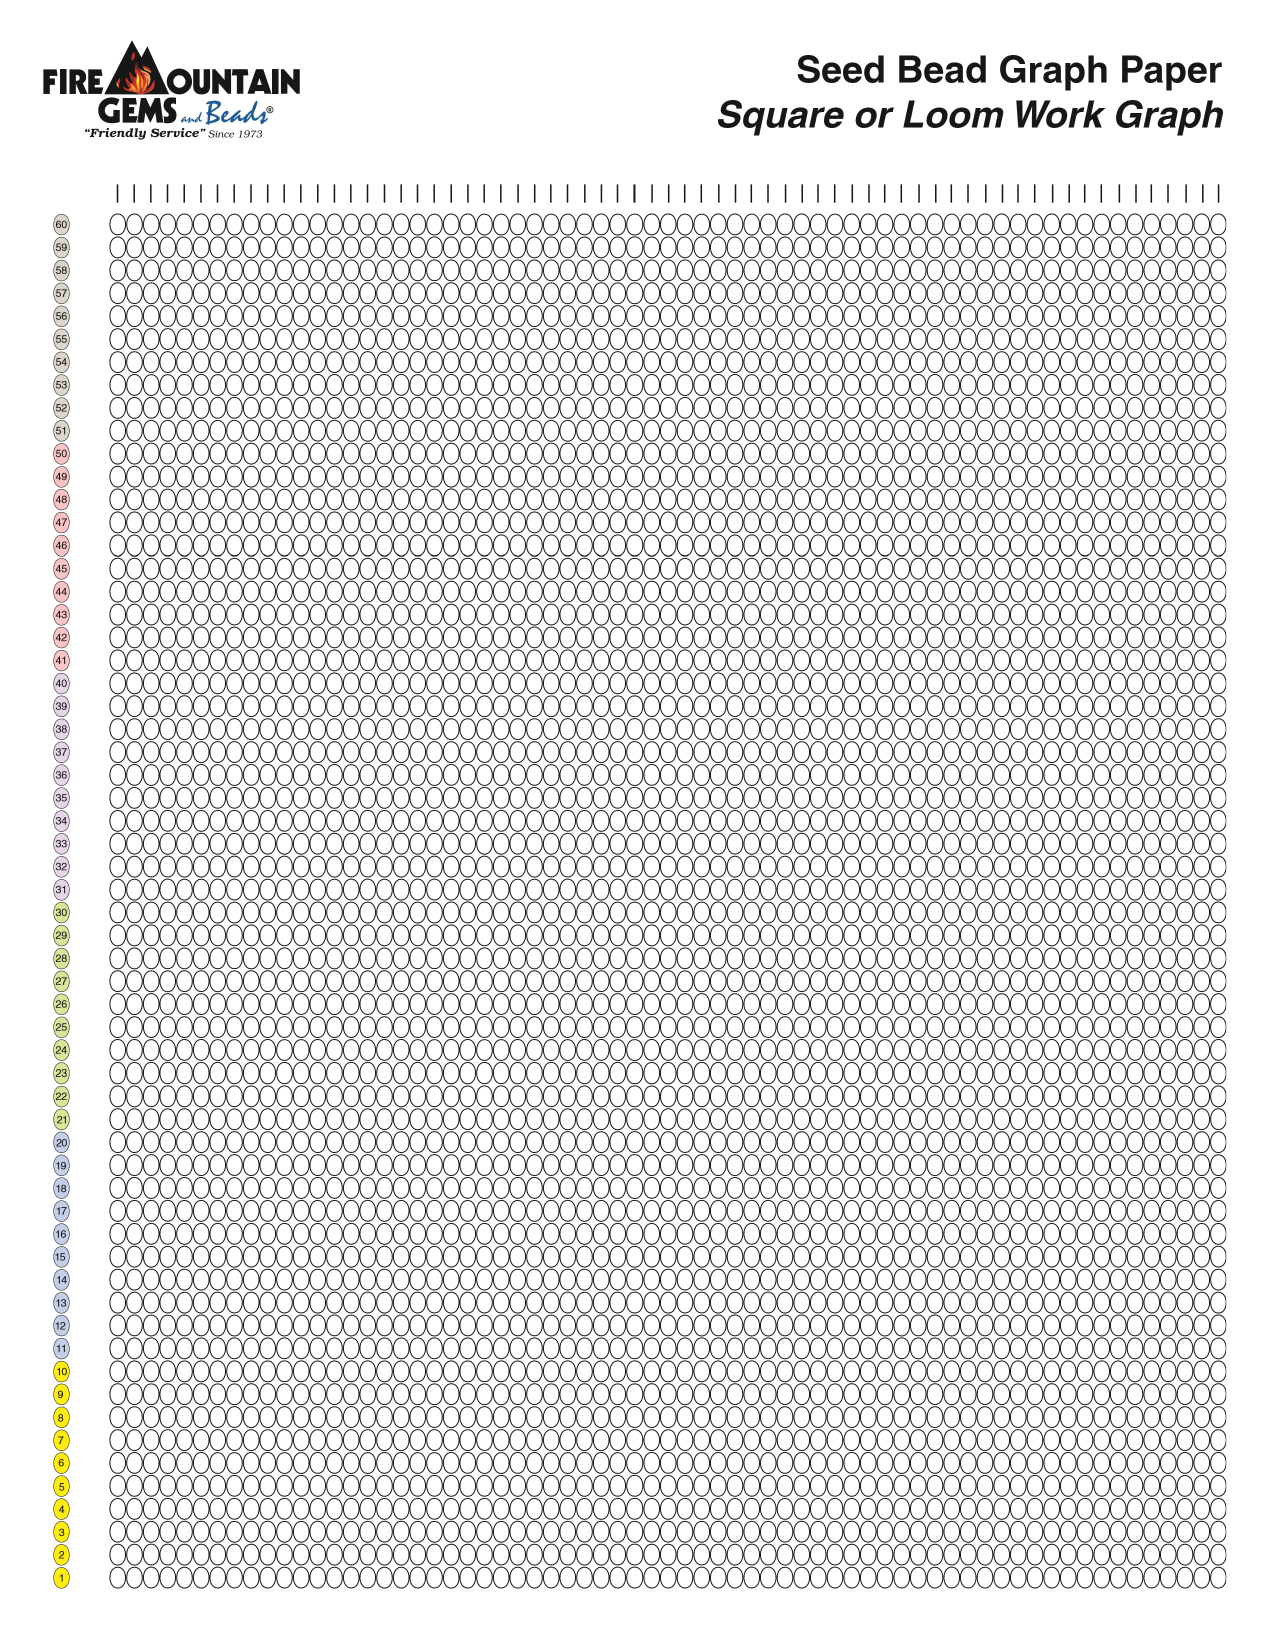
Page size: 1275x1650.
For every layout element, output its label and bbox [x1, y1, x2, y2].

picture [42, 40, 1227, 1589]
